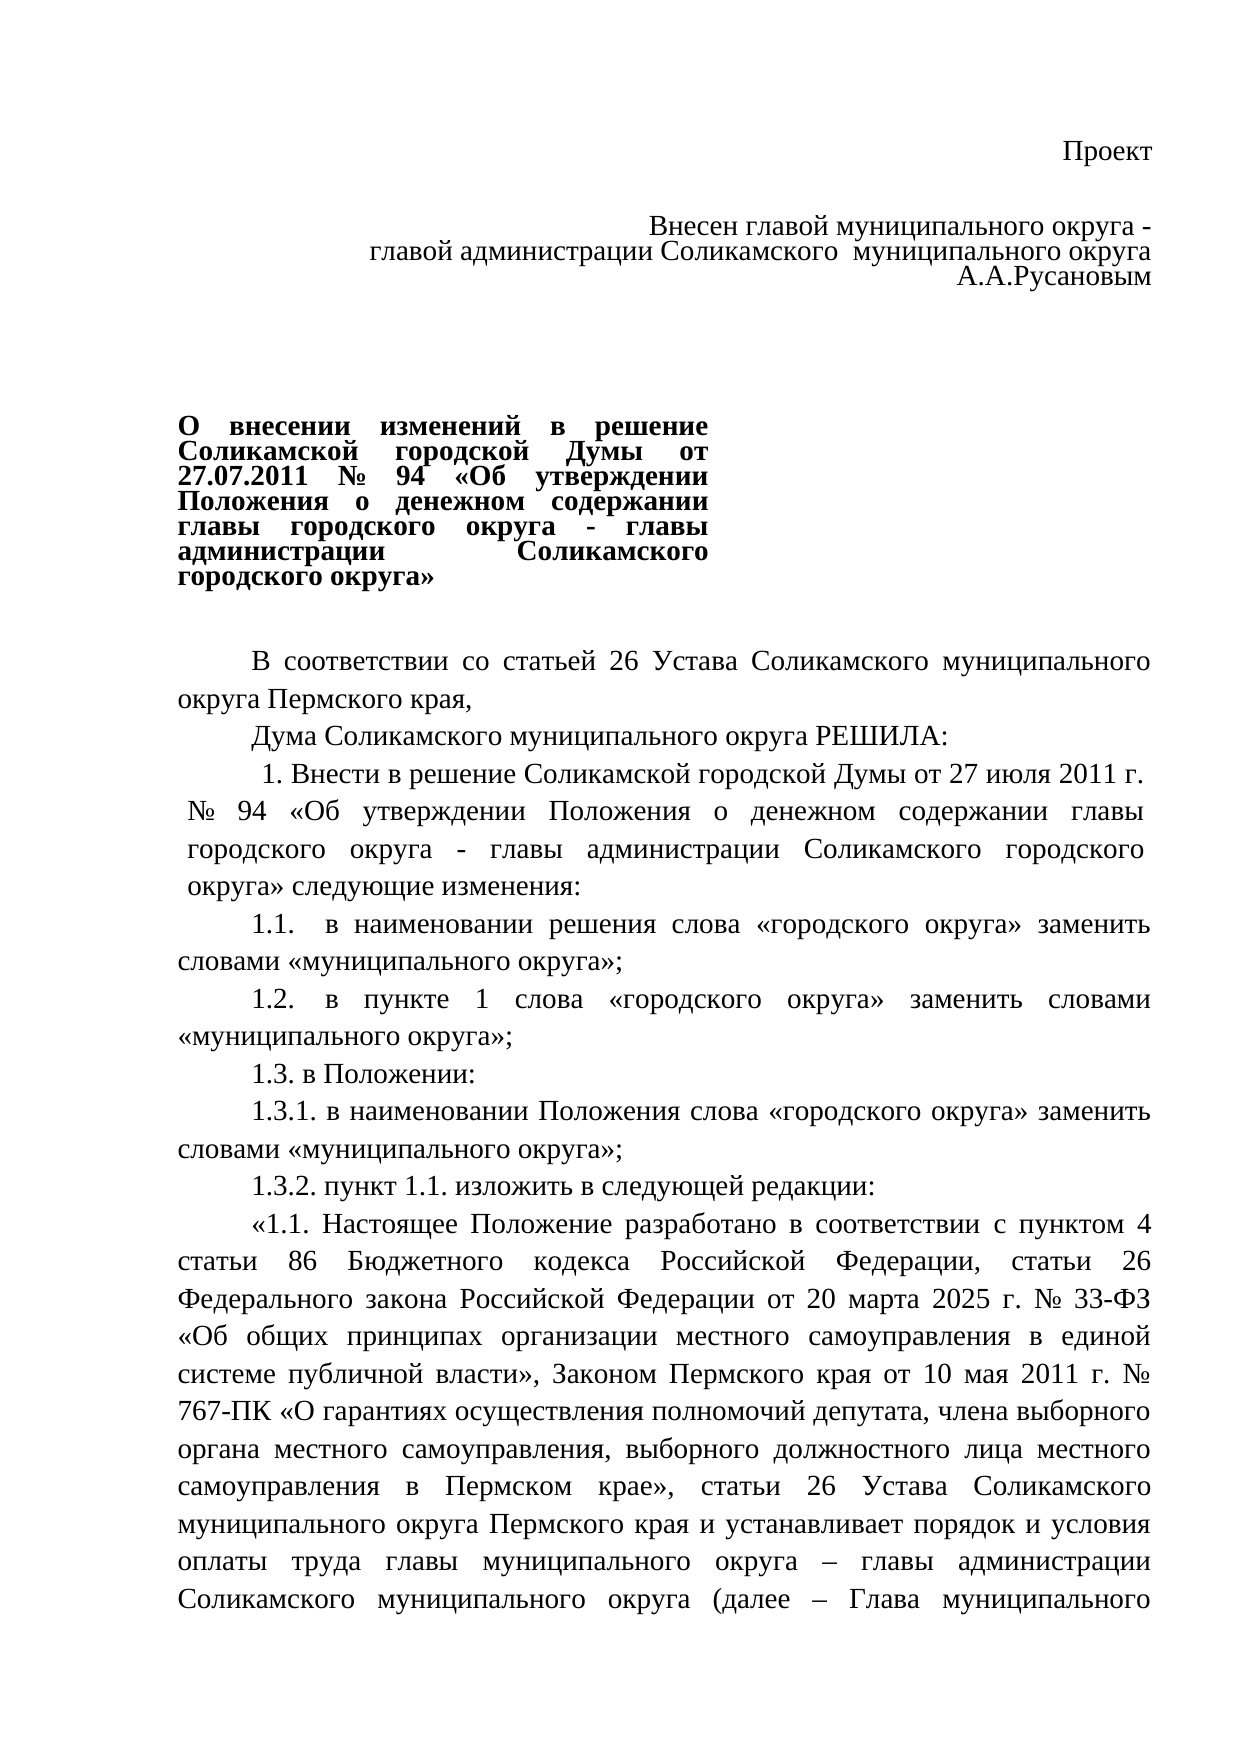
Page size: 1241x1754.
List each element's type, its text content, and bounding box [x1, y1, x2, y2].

list в наименовании решения слова «городского округа» заменить словами «муниципального округа»; [177, 903, 1152, 978]
text А.А.Русановым [177, 266, 1152, 291]
text О внесении изменений в решение Соликамской городской Думы от 27.07.2011 № 94 «Об утверждении Положения о денежном содержании главы городского округа - главы администрации Соликамского городского округа» [177, 416, 709, 591]
text В соответствии со статьей 26 Устава Соликамского муниципального округа Пермского края, [177, 641, 1152, 716]
list в пункте 1 слова «городского округа» заменить словами «муниципального округа»; [177, 978, 1152, 1053]
text 1.3.1. в наименовании Положения слова «городского округа» заменить словами «муниципального округа»; [177, 1091, 1152, 1166]
text Проект [177, 141, 1152, 166]
text Дума Соликамского муниципального округа РЕШИЛА: [177, 716, 1152, 753]
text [177, 1203, 1152, 1616]
text 1.3.2. пункт 1.1. изложить в следующей редакции: [177, 1166, 1152, 1203]
text Внесен главой муниципального округа - [177, 216, 1152, 241]
text 1.3. в Положении: [177, 1053, 1152, 1091]
text главой администрации Соликамского муниципального округа [177, 241, 1152, 266]
text 1. Внести в решение Соликамской городской Думы от 27 июля 2011 г. № 94 «Об утверждении Положения о денежном содержании главы городского округа - главы администрации Соликамского городского округа» следующие изменения: [187, 753, 1145, 903]
